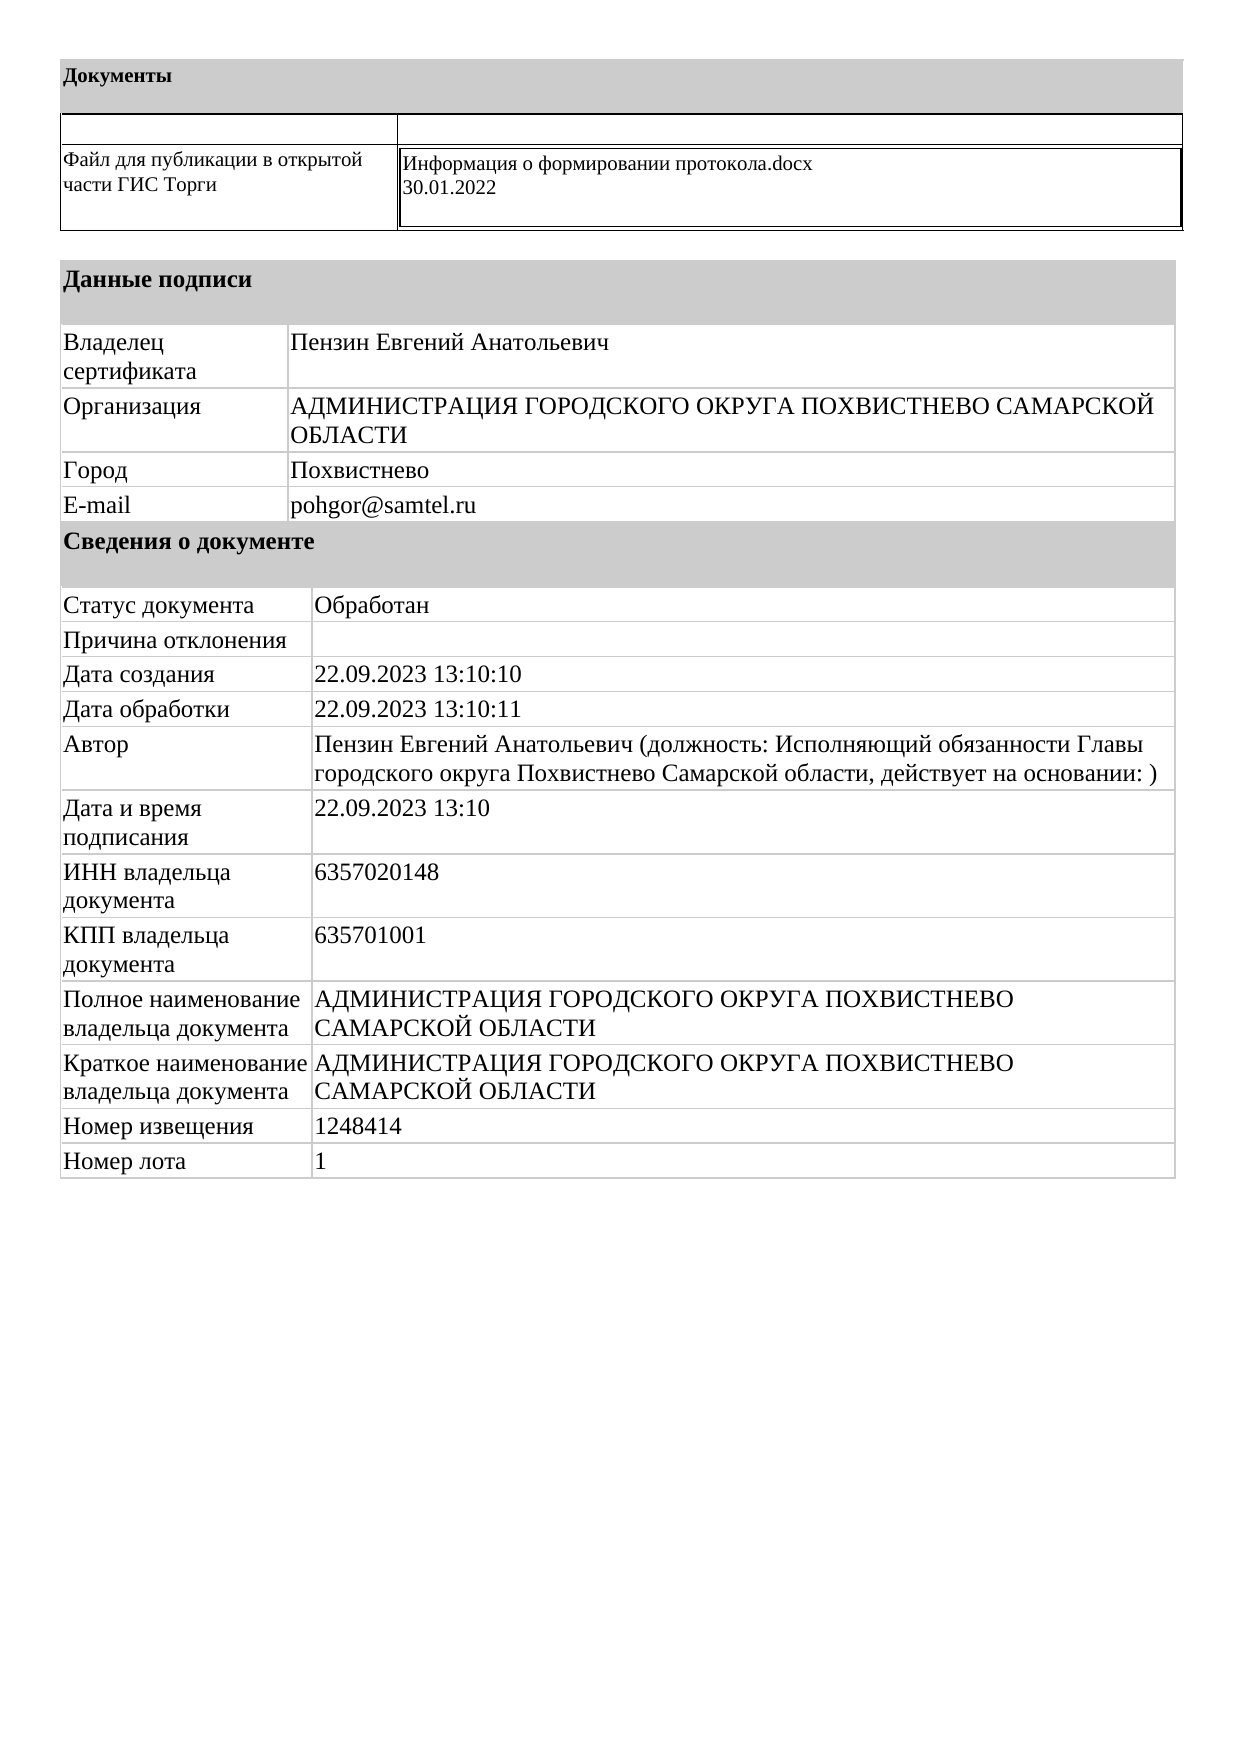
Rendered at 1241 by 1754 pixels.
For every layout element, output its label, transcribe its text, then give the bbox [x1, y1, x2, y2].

table_cell 6357020148 [313, 855, 1174, 916]
table_cell pohgor@samtel.ru [289, 487, 1174, 521]
table_cell [398, 145, 1182, 230]
table_cell Обработан [313, 588, 1174, 621]
table_cell Статус документа [61, 587, 311, 621]
table_header Сведения о документе [61, 524, 1174, 586]
table_cell Дата и время подписания [61, 790, 311, 853]
table_cell Владелец сертификата [61, 325, 287, 387]
table_cell Да [398, 115, 1182, 143]
table_cell Организация [61, 388, 287, 451]
table_cell 1248414 [313, 1109, 1174, 1142]
table_cell Город [61, 452, 287, 486]
table_cell 22.09.2023 13:10:10 [313, 657, 1174, 691]
table_cell Причина отклонения [61, 622, 311, 656]
table_cell Автор [61, 727, 311, 789]
table_cell Пензин Евгений Анатольевич (должность: Исполняющий обязанности Главы городского округа Похвистнево Самарской области, действует на основании: ) [313, 727, 1174, 789]
table_cell Похвистнево [289, 453, 1174, 486]
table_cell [61, 114, 397, 143]
table_cell 635701001 [313, 918, 1174, 980]
table_cell 22.09.2023 13:10 [313, 791, 1174, 853]
table_cell Дата обработки [61, 692, 311, 726]
table_cell КПП владельца документа [61, 918, 311, 980]
table_cell 1 [313, 1144, 1174, 1177]
table_cell Дата создания [61, 657, 311, 691]
table_cell ИНН владельца документа [61, 854, 311, 916]
table_header Данные подписи [61, 262, 1174, 324]
table_cell Полное наименование владельца документа [61, 981, 311, 1044]
table_cell Краткое наименование владельца документа [61, 1045, 311, 1107]
table_cell 22.09.2023 13:10:11 [313, 692, 1174, 726]
table_cell Пензин Евгений Анатольевич [289, 325, 1174, 387]
table_cell Номер извещения [61, 1109, 311, 1142]
table_header Документы [61, 61, 1182, 113]
table_cell АДМИНИСТРАЦИЯ ГОРОДСКОГО ОКРУГА ПОХВИСТНЕВО САМАРСКОЙ ОБЛАСТИ [313, 1045, 1174, 1107]
table_cell АДМИНИСТРАЦИЯ ГОРОДСКОГО ОКРУГА ПОХВИСТНЕВО САМАРСКОЙ ОБЛАСТИ [289, 389, 1174, 451]
table_cell АДМИНИСТРАЦИЯ ГОРОДСКОГО ОКРУГА ПОХВИСТНЕВО САМАРСКОЙ ОБЛАСТИ [313, 982, 1174, 1044]
table_cell E-mail [61, 487, 287, 521]
table_cell [313, 622, 1174, 656]
table_cell Файл для публикации в открытой части ГИС Торги [61, 145, 397, 230]
table_cell Номер лота [61, 1143, 311, 1177]
